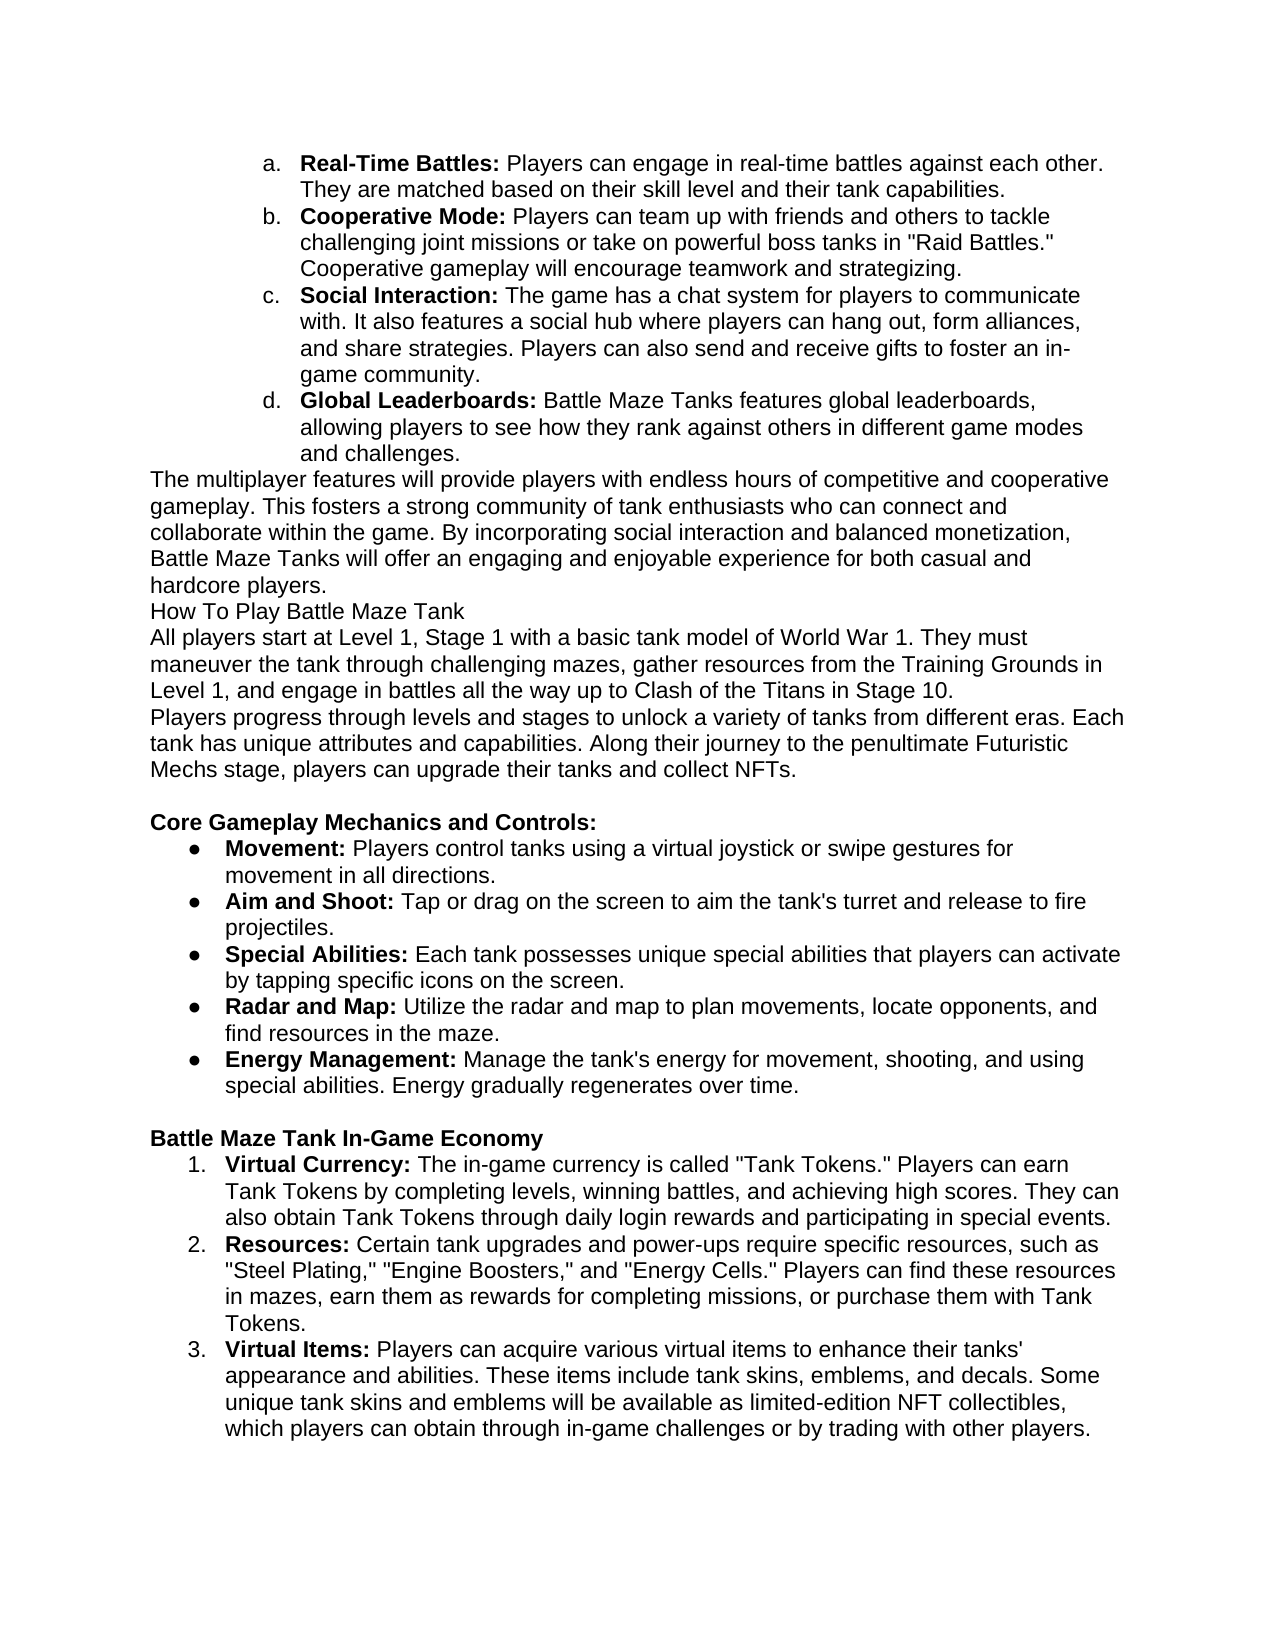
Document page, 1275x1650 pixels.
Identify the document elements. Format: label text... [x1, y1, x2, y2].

text Players progress through levels and stages to unlock a variety of tanks from different eras. Each tank has unique attributes and capabilities. Along their journey to the penultimate Futuristic Mechs stage, players can upgrade their tanks and collect NFTs. [150, 703, 1125, 782]
text All players start at Level 1, Stage 1 with a basic tank model of World War 1. They must maneuver the tank through challenging mazes, gather resources from the Training Grounds in Level 1, and engage in battles all the way up to Clash of the Titans in Stage 10. [150, 624, 1125, 703]
text Battle Maze Tank In-Game Economy [150, 1125, 1125, 1151]
list Resources: Certain tank upgrades and power-ups require specific resources, such as "Steel Plating," "Engine Boosters," and "Energy Cells." Players can find these resources in mazes, earn them as rewards for completing missions, or purchase them with Tank Tokens. [187, 1231, 1125, 1336]
list Radar and Map: Utilize the radar and map to plan movements, locate opponents, and find resources in the maze. [187, 993, 1125, 1046]
list Social Interaction: The game has a chat system for players to communicate with. It also features a social hub where players can hang out, form alliances, and share strategies. Players can also send and receive gifts to foster an in-game community. [262, 282, 1125, 387]
text The multiplayer features will provide players with endless hours of competitive and cooperative gameplay. This fosters a strong community of tank enthusiasts who can connect and collaborate within the game. By incorporating social interaction and balanced monetization, Battle Maze Tanks will offer an engaging and enjoyable experience for both casual and hardcore players. [150, 466, 1125, 598]
list Cooperative Mode: Players can team up with friends and others to tackle challenging joint missions or take on powerful boss tanks in "Raid Battles." Cooperative gameplay will encourage teamwork and strategizing. [262, 203, 1125, 282]
list Special Abilities: Each tank possesses unique special abilities that players can activate by tapping specific icons on the screen. [187, 941, 1125, 993]
list Real-Time Battles: Players can engage in real-time battles against each other. They are matched based on their skill level and their tank capabilities. [262, 150, 1125, 203]
list Virtual Items: Players can acquire various virtual items to enhance their tanks' appearance and abilities. These items include tank skins, emblems, and decals. Some unique tank skins and emblems will be available as limited-edition NFT collectibles, which players can obtain through in-game challenges or by trading with other players. [187, 1336, 1125, 1441]
list Virtual Currency: The in-game currency is called "Tank Tokens." Players can earn Tank Tokens by completing levels, winning battles, and achieving high scores. They can also obtain Tank Tokens through daily login rewards and participating in special events. [187, 1151, 1125, 1231]
list Movement: Players control tanks using a virtual joystick or swipe gestures for movement in all directions. [187, 835, 1125, 888]
list Global Leaderboards: Battle Maze Tanks features global leaderboards, allowing players to see how they rank against others in different game modes and challenges. [262, 387, 1125, 466]
text How To Play Battle Maze Tank [150, 598, 1125, 624]
list Aim and Shoot: Tap or drag on the screen to aim the tank's turret and release to fire projectiles. [187, 888, 1125, 941]
text Core Gameplay Mechanics and Controls: [150, 809, 1125, 835]
list Energy Management: Manage the tank's energy for movement, shooting, and using special abilities. Energy gradually regenerates over time. [187, 1046, 1125, 1099]
